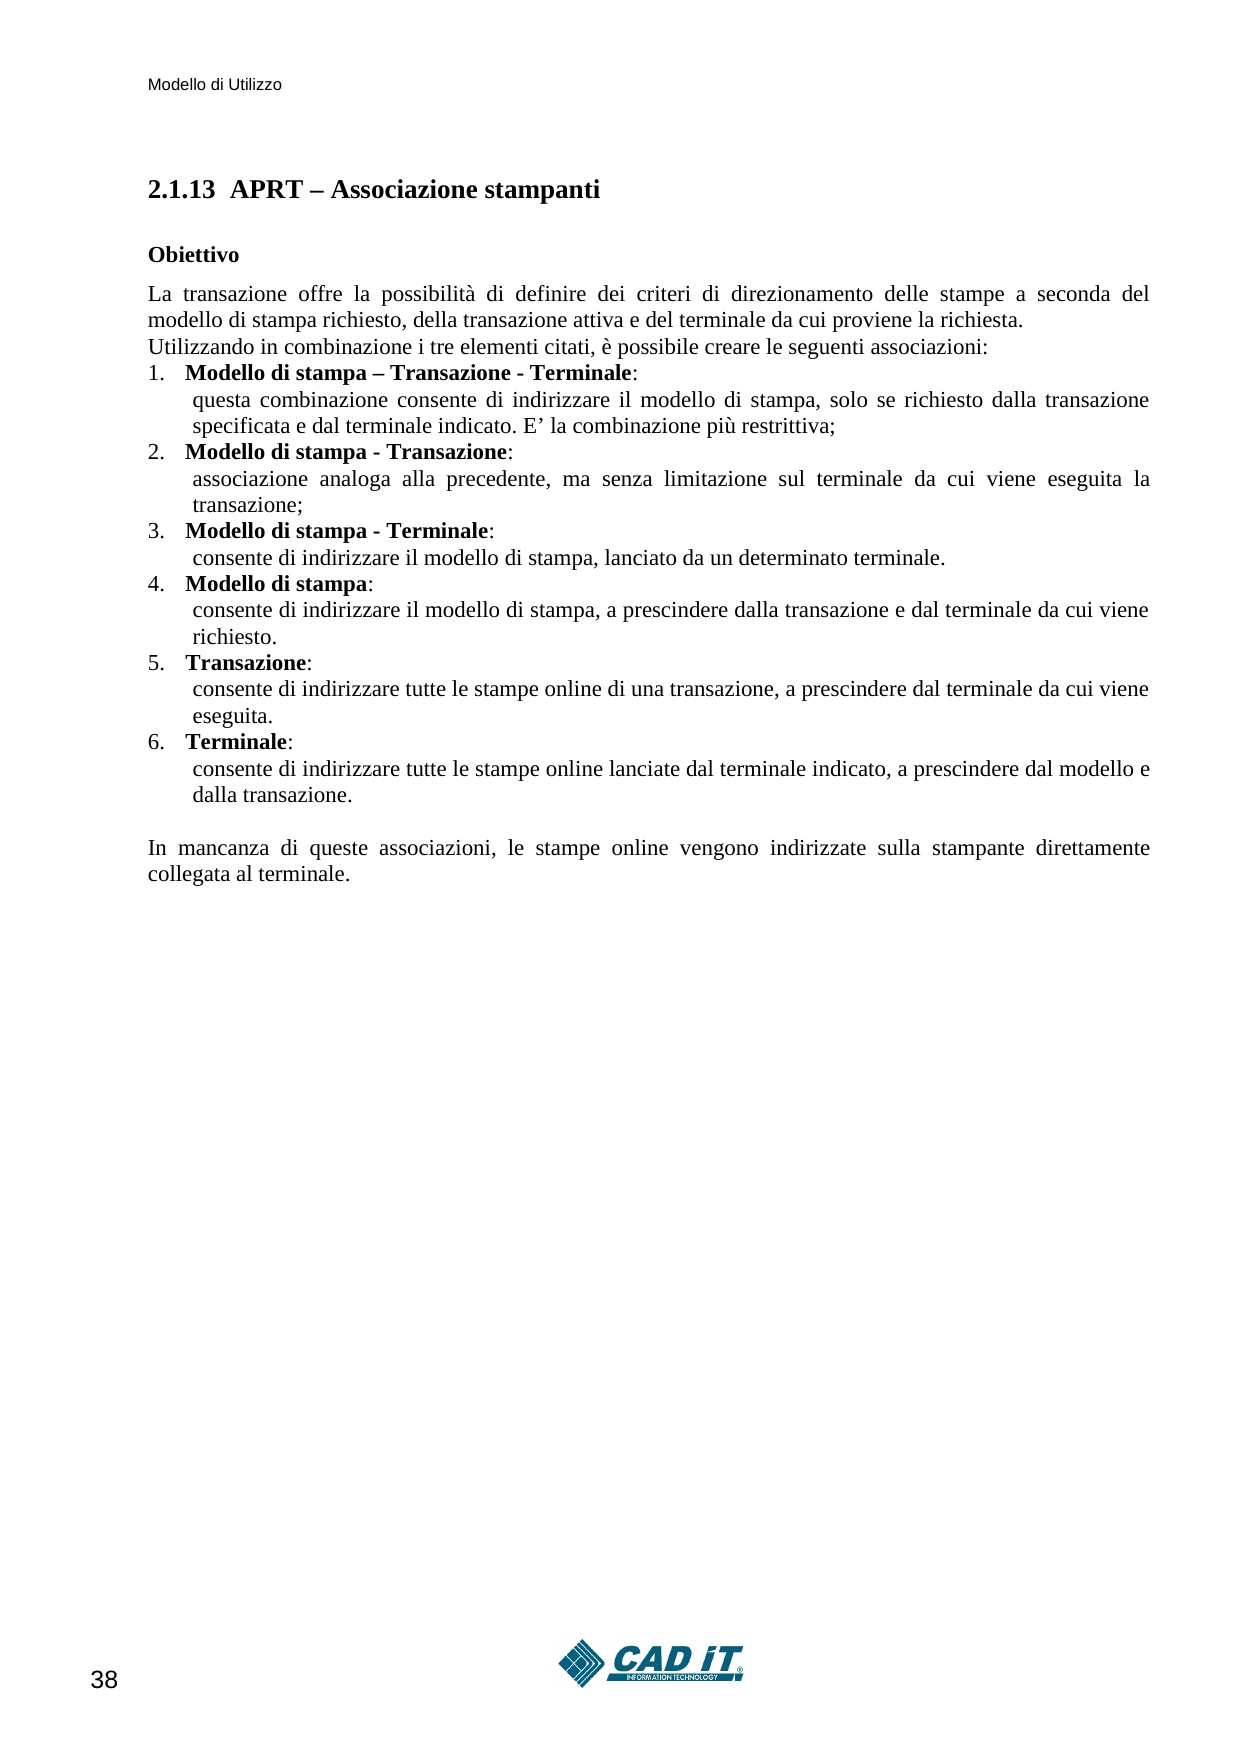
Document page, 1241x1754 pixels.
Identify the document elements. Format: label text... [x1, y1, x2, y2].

list Transazione: [148, 649, 1152, 676]
text La transazione offre la possibilità di definire dei criteri di direzionamento delle stampe a seconda del modello di stampa richiesto, della transazione attiva e del terminale da cui proviene la richiesta. [148, 280, 1152, 333]
list Modello di stampa - Transazione: [148, 438, 1152, 465]
list Modello di stampa – Transazione - Terminale: [148, 359, 1152, 386]
list Terminale: [148, 728, 1152, 754]
list Modello di stampa - Terminale: [148, 517, 1152, 544]
picture [552, 1637, 747, 1690]
text Utilizzando in combinazione i tre elementi citati, è possibile creare le seguenti associazioni: [148, 333, 1152, 359]
subtitle APRT – Associazione stampanti [148, 173, 1152, 204]
text consente di indirizzare il modello di stampa, a prescindere dalla transazione e dal terminale da cui viene richiesto. [192, 596, 1152, 649]
text Obiettivo [148, 241, 1152, 268]
text consente di indirizzare tutte le stampe online lanciate dal terminale indicato, a prescindere dal modello e dalla transazione. [192, 754, 1152, 807]
text consente di indirizzare il modello di stampa, lanciato da un determinato terminale. [192, 544, 1152, 570]
text consente di indirizzare tutte le stampe online di una transazione, a prescindere dal terminale da cui viene eseguita. [192, 676, 1152, 728]
text In mancanza di queste associazioni, le stampe online vengono indirizzate sulla stampante direttamente collegata al terminale. [148, 834, 1152, 886]
text associazione analoga alla precedente, ma senza limitazione sul terminale da cui viene eseguita la transazione; [192, 465, 1152, 517]
list Modello di stampa: [148, 570, 1152, 596]
text questa combinazione consente di indirizzare il modello di stampa, solo se richiesto dalla transazione specificata e dal terminale indicato. E’ la combinazione più restrittiva; [192, 386, 1152, 438]
